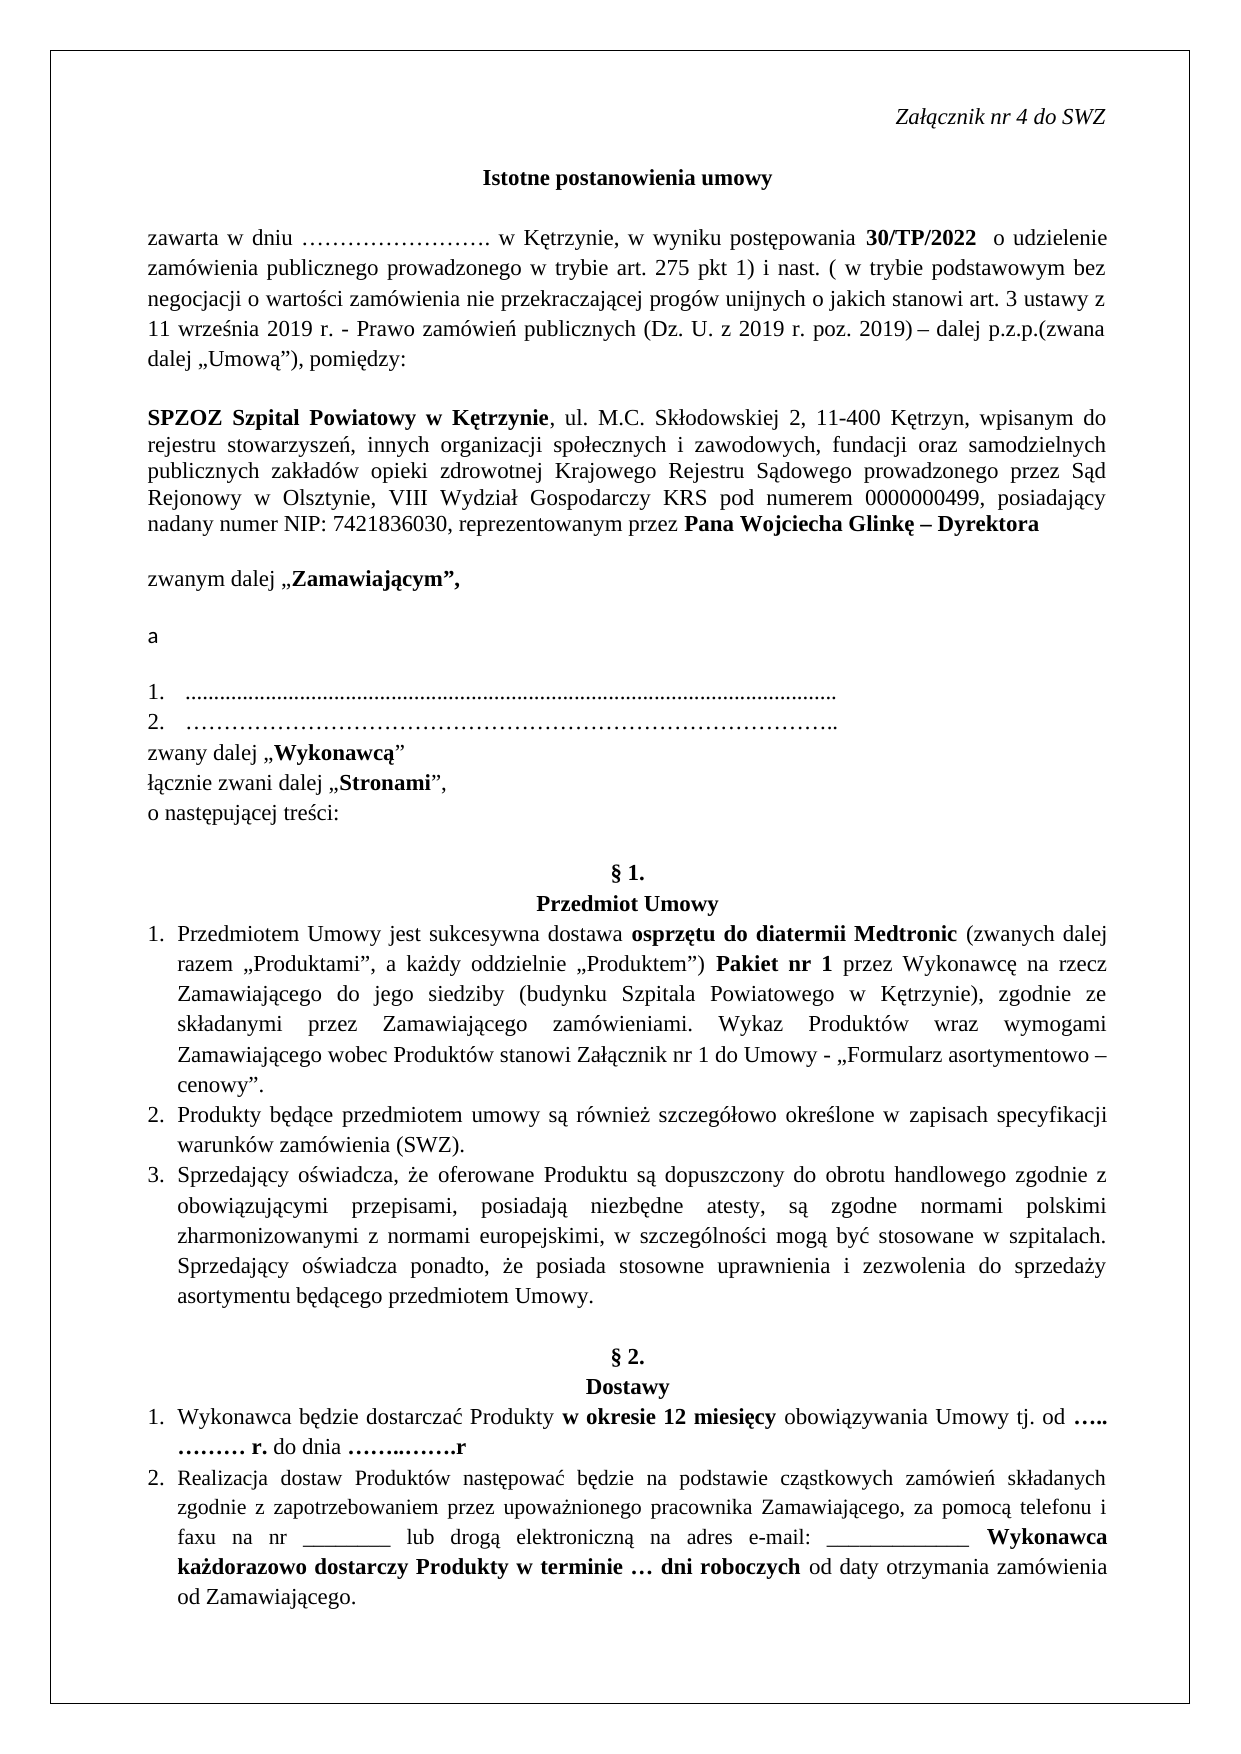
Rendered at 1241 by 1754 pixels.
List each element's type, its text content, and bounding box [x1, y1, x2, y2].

list Wykonawca będzie dostarczać Produkty w okresie 12 miesięcy obowiązywania Umowy tj. od …..……… r. do dnia ……..…….r [147, 1403, 1108, 1460]
text § 1. [147, 859, 1108, 886]
text o następującej treści: [147, 799, 1108, 825]
text § 2. [147, 1343, 1108, 1369]
text Istotne postanowienia umowy [147, 164, 1108, 190]
text zwany dalej „Wykonawcą” [147, 738, 1108, 765]
list ………………………………………………………………………….. [147, 708, 1108, 735]
text Dostawy [147, 1373, 1108, 1399]
list Produkty będące przedmiotem umowy są również szczegółowo określone w zapisach specyfikacji warunków zamówienia (SWZ). [147, 1101, 1108, 1158]
text Załącznik nr 4 do SWZ [147, 103, 1108, 130]
list Sprzedający oświadcza, że oferowane Produktu są dopuszczony do obrotu handlowego zgodnie z obowiązującymi przepisami, posiadają niezbędne atesty, są zgodne normami polskimi zharmonizowanymi z normami europejskimi, w szczególności mogą być stosowane w szpitalach. Sprzedający oświadcza ponadto, że posiada stosowne uprawnienia i zezwolenia do sprzedaży asortymentu będącego przedmiotem Umowy. [147, 1161, 1108, 1309]
text Przedmiot Umowy [147, 889, 1108, 916]
text zwanym dalej „Zamawiającym”, [147, 565, 1108, 592]
text łącznie zwani dalej „Stronami”, [147, 769, 1108, 795]
list Realizacja dostaw Produktów następować będzie na podstawie cząstkowych zamówień składanych zgodnie z zapotrzebowaniem przez upoważnionego pracownika Zamawiającego, za pomocą telefonu i faxu na nr ________ lub drogą elektroniczną na adres e-mail: _____________ Wykonawca każdorazowo dostarczy Produkty w terminie … dni roboczych od daty otrzymania zamówienia od Zamawiającego. [147, 1463, 1108, 1609]
list Przedmiotem Umowy jest sukcesywna dostawa osprzętu do diatermii Medtronic (zwanych dalej razem „Produktami”, a każdy oddzielnie „Produktem”) Pakiet nr 1 przez Wykonawcę na rzecz Zamawiającego do jego siedziby (budynku Szpitala Powiatowego w Kętrzynie), zgodnie ze składanymi przez Zamawiającego zamówieniami. Wykaz Produktów wraz wymogami Zamawiającego wobec Produktów stanowi Załącznik nr 1 do Umowy - „Formularz asortymentowo – cenowy”. [147, 920, 1108, 1097]
list .................................................................................................................. [147, 678, 1108, 704]
text a [147, 621, 1108, 649]
text zawarta w dniu ……………………. w Kętrzynie, w wyniku postępowania 30/TP/2022 o udzielenie zamówienia publicznego prowadzonego w trybie art. 275 pkt 1) i nast. ( w trybie podstawowym bez negocjacji o wartości zamówienia nie przekraczającej progów unijnych o jakich stanowi art. 3 ustawy z 11 września 2019 r. - Prawo zamówień publicznych (Dz. U. z 2019 r. poz. 2019) – dalej p.z.p.(zwana dalej „Umową”), pomiędzy: [147, 224, 1108, 371]
text SPZOZ Szpital Powiatowy w Kętrzynie, ul. M.C. Skłodowskiej 2, 11-400 Kętrzyn, wpisanym do rejestru stowarzyszeń, innych organizacji społecznych i zawodowych, fundacji oraz samodzielnych publicznych zakładów opieki zdrowotnej Krajowego Rejestru Sądowego prowadzonego przez Sąd Rejonowy w Olsztynie, VIII Wydział Gospodarczy KRS pod numerem 0000000499, posiadający nadany numer NIP: 7421836030, reprezentowanym przez Pana Wojciecha Glinkę – Dyrektora [147, 404, 1108, 536]
